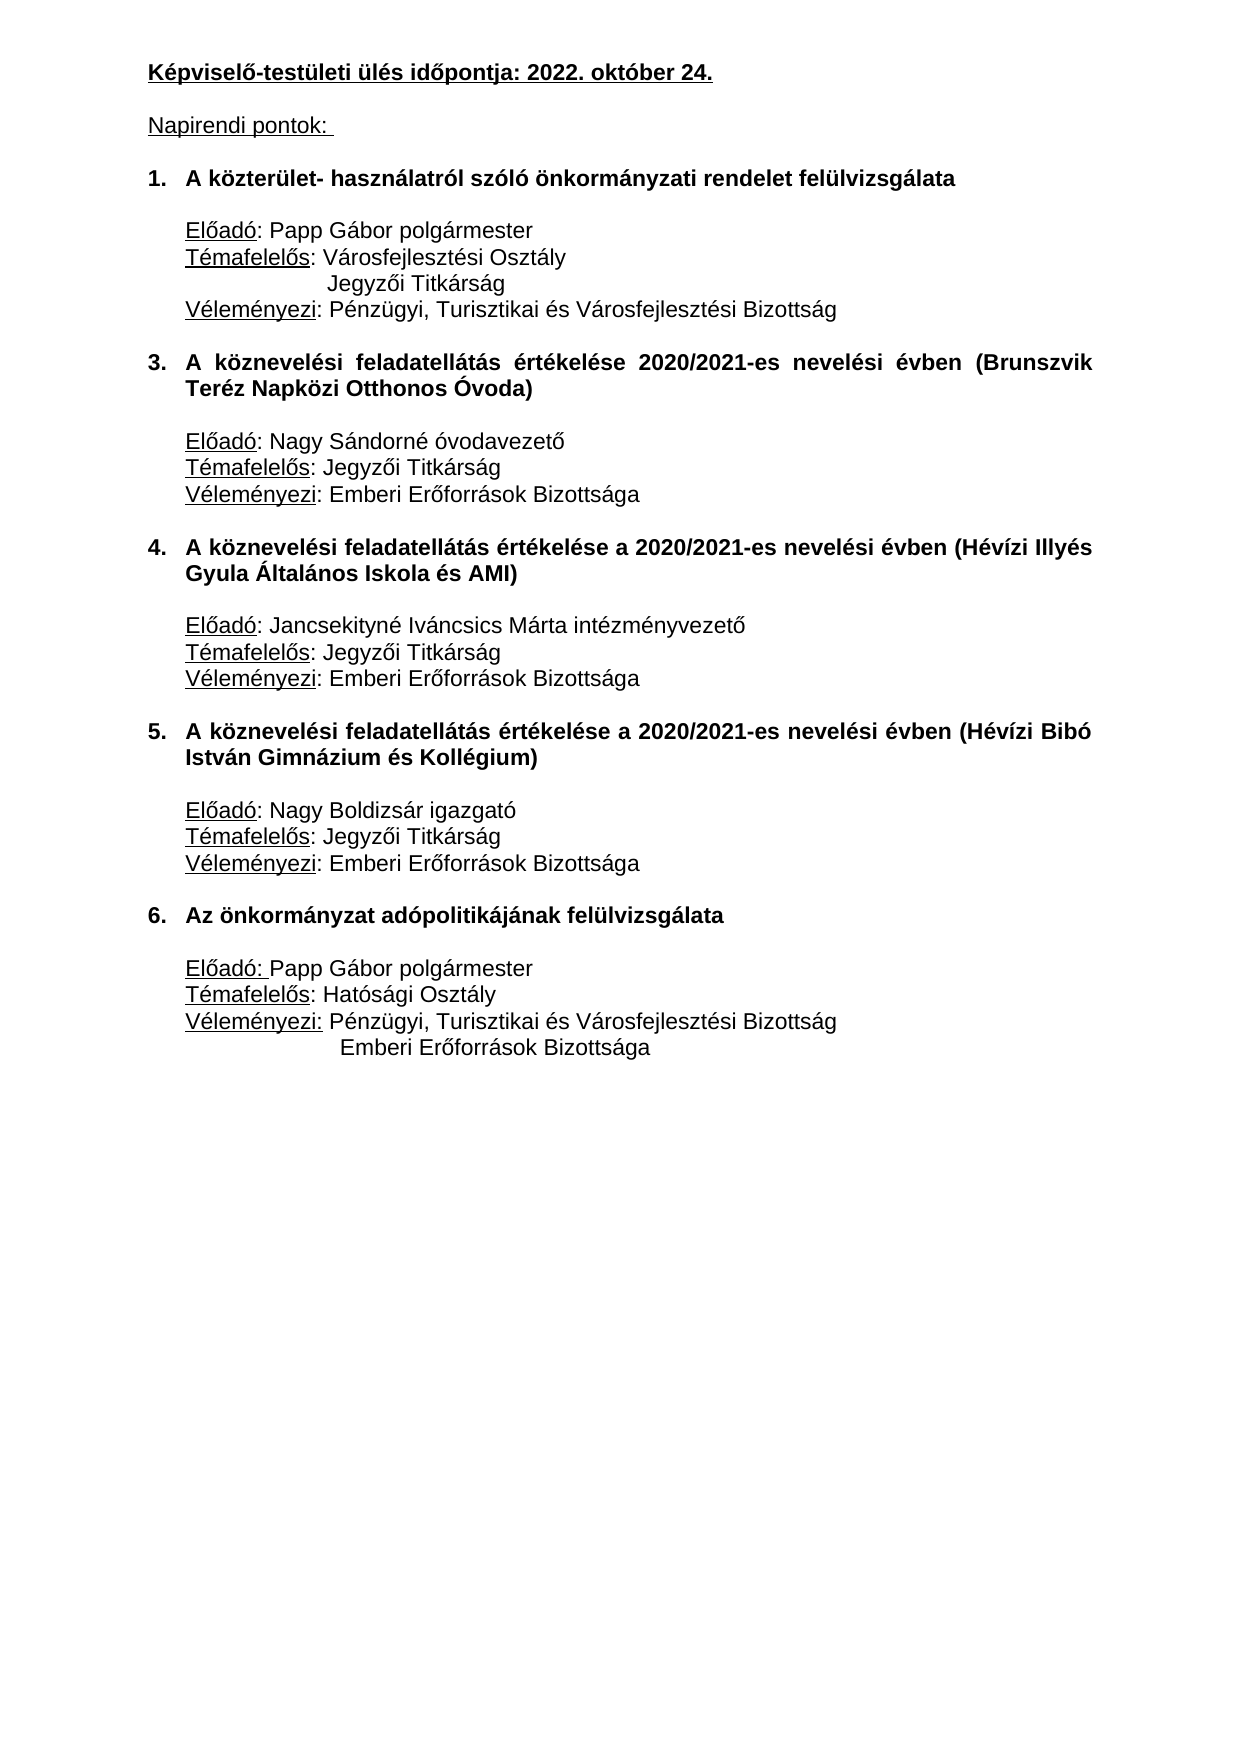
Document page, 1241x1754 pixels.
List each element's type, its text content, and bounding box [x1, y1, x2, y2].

list Véleményezi: Emberi Erőforrások Bizottsága [185, 850, 1093, 876]
list Képviselő-testületi ülés időpontja: 2022. október 24. [148, 59, 1093, 85]
text Véleményezi: Pénzügyi, Turisztikai és Városfejlesztési Bizottság [148, 296, 1093, 323]
text Napirendi pontok: [148, 112, 1093, 138]
list Az önkormányzat adópolitikájának felülvizsgálata [148, 902, 1093, 929]
list Előadó: Papp Gábor polgármester [185, 955, 1093, 981]
list Témafelelős: Hatósági Osztály [185, 981, 1093, 1008]
list A köznevelési feladatellátás értékelése a 2020/2021-es nevelési évben (Hévízi Illyés Gyula Általános Iskola és AMI) [148, 533, 1093, 586]
list Előadó: Nagy Sándorné óvodavezető [185, 428, 1093, 454]
list A köznevelési feladatellátás értékelése 2020/2021-es nevelési évben (Brunszvik Teréz Napközi Otthonos Óvoda) [148, 349, 1093, 402]
text Előadó: Jancsekityné Iváncsics Márta intézményvezető [185, 612, 1093, 639]
list Előadó: polgármester [148, 217, 1093, 243]
list Véleményezi: Emberi Erőforrások Bizottsága [185, 481, 1093, 507]
list Előadó: Nagy Boldizsár igazgató [185, 797, 1093, 823]
list Témafelelős: Jegyzői Titkárság [185, 823, 1093, 850]
list A közterület- használatról szóló önkormányzati rendelet felülvizsgálata [148, 164, 1093, 191]
list Témafelelős: Jegyzői Titkárság [185, 454, 1093, 481]
text Emberi Erőforrások Bizottsága [272, 1034, 1093, 1061]
list Véleményezi: Emberi Erőforrások Bizottsága [185, 665, 1093, 692]
list Témafelelős: Városfejlesztési Osztály [148, 243, 1093, 270]
list Témafelelős: Jegyzői Titkárság [185, 639, 1093, 665]
list Véleményezi: Pénzügyi, Turisztikai és Városfejlesztési Bizottság [185, 1008, 1093, 1034]
list A köznevelési feladatellátás értékelése a 2020/2021-es nevelési évben (Hévízi Bibó István Gimnázium és Kollégium) [148, 718, 1093, 771]
list Jegyzői Titkárság [148, 270, 1093, 296]
